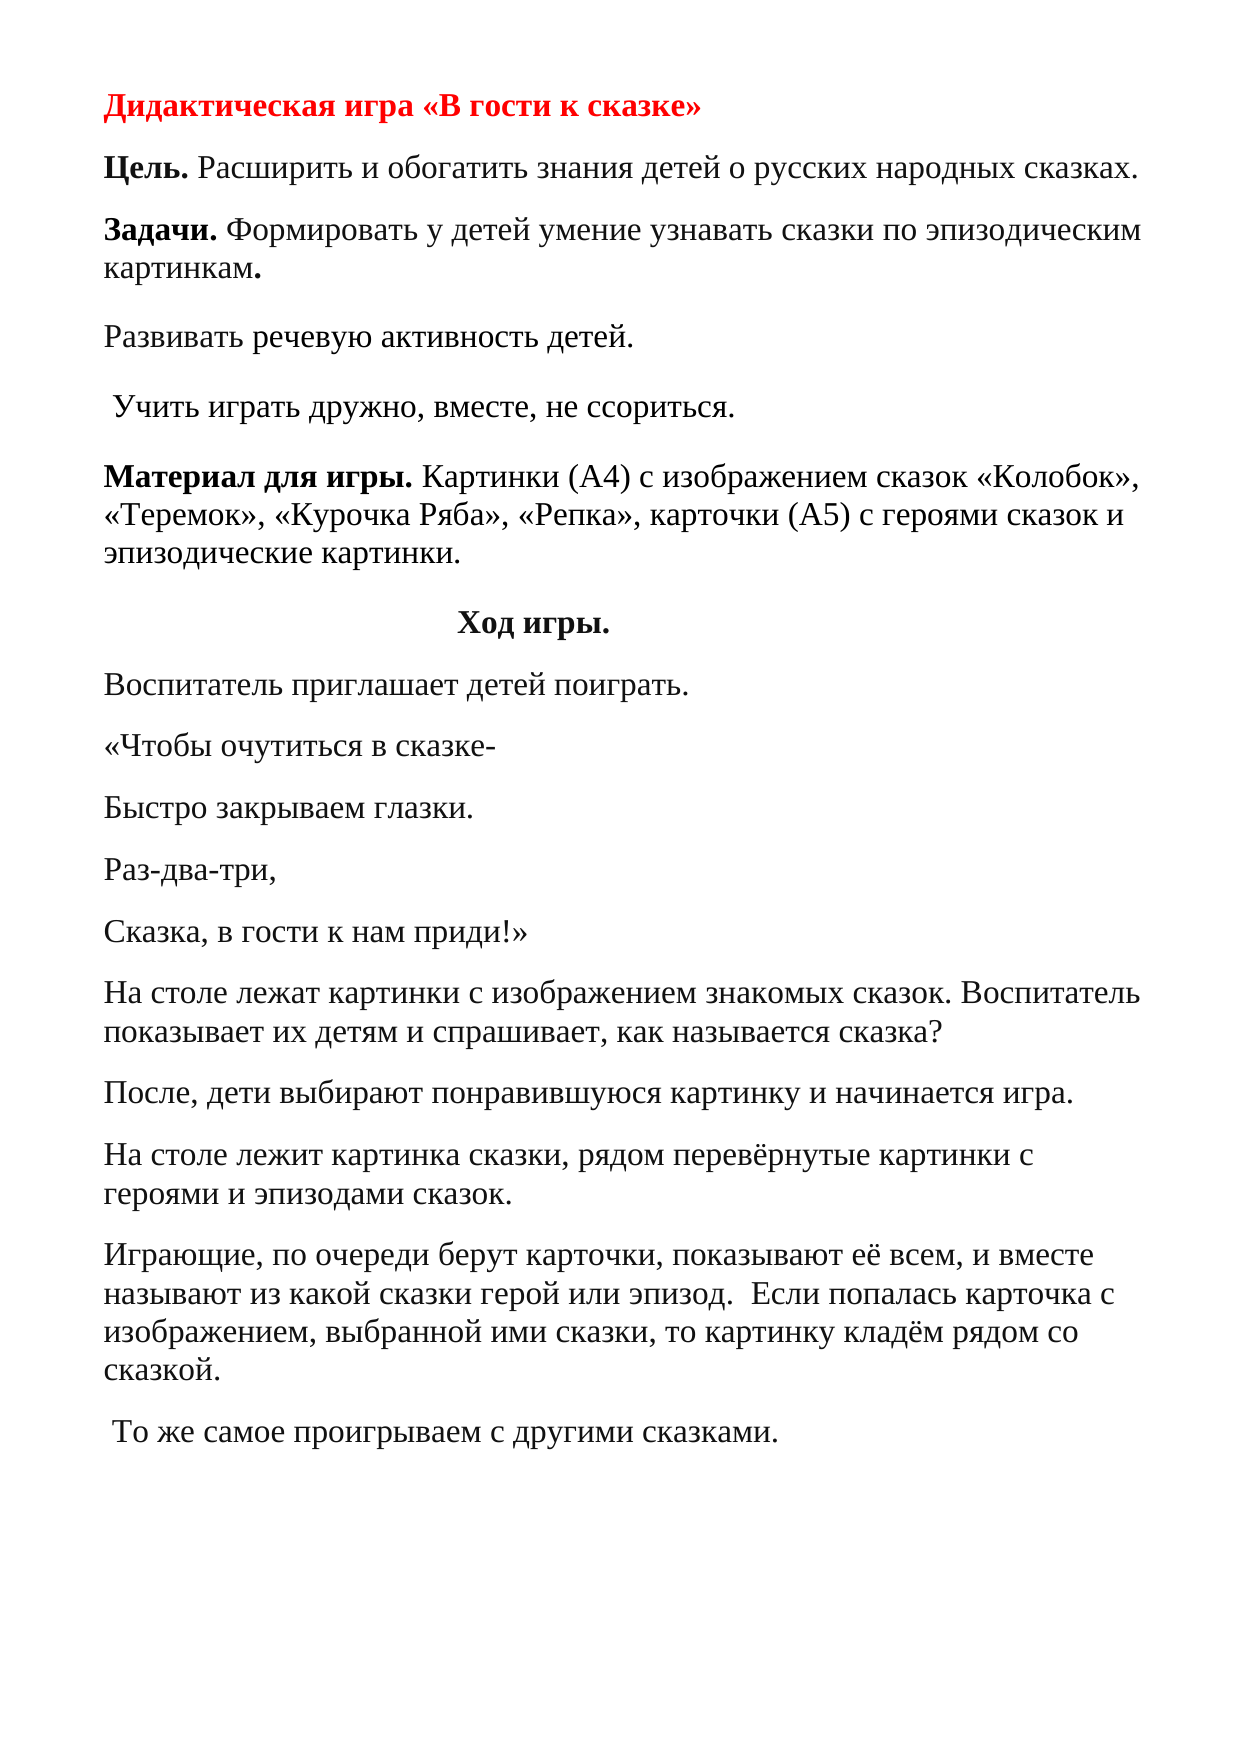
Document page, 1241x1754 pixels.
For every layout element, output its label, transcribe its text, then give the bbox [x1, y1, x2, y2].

text Развивать речевую активность детей. [103, 317, 1152, 355]
text Быстро закрываем глазки. [103, 787, 1152, 826]
text Цель. Расширить и обогатить знания детей о русских народных сказках. [103, 147, 1152, 185]
text Раз-два-три, [103, 849, 1152, 887]
text Дидактическая игра «В гости к сказке» [103, 85, 1152, 123]
text Воспитатель приглашает детей поиграть. [103, 664, 1152, 702]
text На столе лежат картинки с изображением знакомых сказок. Воспитатель показывает их детям и спрашивает, как называется сказка? [103, 973, 1152, 1049]
text «Чтобы очутиться в сказке- [103, 726, 1152, 764]
text Учить играть дружно, вместе, не ссориться. [103, 386, 1152, 424]
text Сказка, в гости к нам приди!» [103, 911, 1152, 949]
text Задачи. Формировать у детей умение узнавать сказки по эпизодическим картинкам. [103, 209, 1152, 285]
text На столе лежит картинка сказки, рядом перевёрнутые картинки с героями и эпизодами сказок. [103, 1134, 1152, 1211]
text Материал для игры. Картинки (А4) с изображением сказок «Колобок», «Теремок», «Курочка Ряба», «Репка», карточки (А5) с героями сказок и эпизодические картинки. [103, 456, 1152, 571]
text Играющие, по очереди берут карточки, показывают её всем, и вместе называют из какой сказки герой или эпизод. Если попалась карточка с изображением, выбранной ими сказки, то картинку кладём рядом со сказкой. [103, 1235, 1152, 1388]
text То же самое проигрываем с другими сказками. [103, 1411, 1152, 1450]
text Ход игры. [103, 602, 1152, 640]
text После, дети выбирают понравившуюся картинку и начинается игра. [103, 1073, 1152, 1111]
